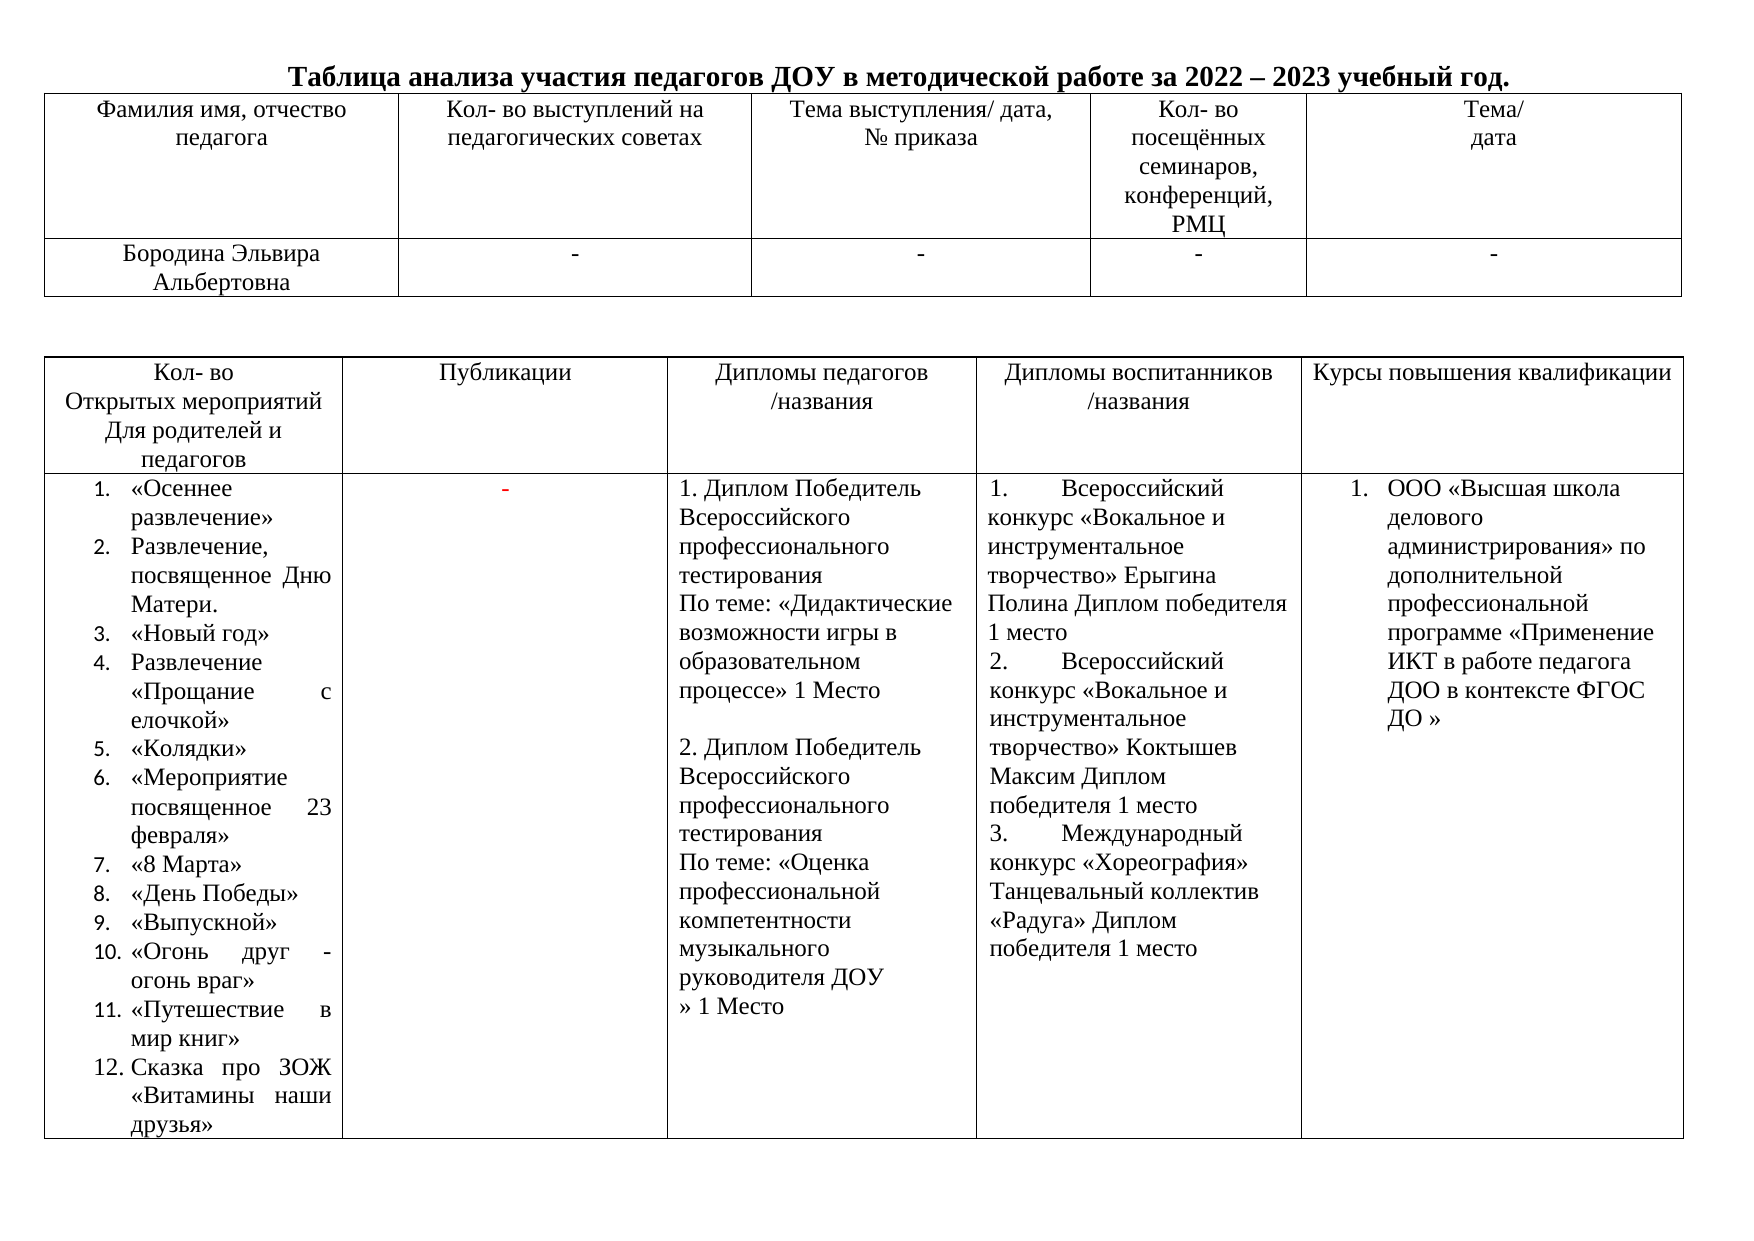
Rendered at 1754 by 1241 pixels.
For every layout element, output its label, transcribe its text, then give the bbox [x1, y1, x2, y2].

table_header Дипломы педагогов /названия [668, 358, 976, 472]
table_header Кол- во посещённых семинаров, конференций, РМЦ [1091, 94, 1306, 237]
text Таблица анализа участия педагогов ДОУ в методической работе за 2022 – 2023 учебный год. [118, 59, 1680, 93]
table_cell - [1307, 239, 1681, 296]
table_header Дипломы воспитанников /названия [977, 358, 1301, 472]
table_header Фамилия имя, отчество педагога [45, 94, 398, 237]
table_header Тема выступления/ дата, № приказа [752, 94, 1090, 237]
table_cell ООО «Высшая школа делового администрирования» по дополнительной профессиональной программе «Применение ИКТ в работе педагога ДОО в контексте ФГОС ДО » [1302, 474, 1683, 1138]
table_cell Бородина Эльвира Альбертовна [45, 239, 398, 296]
table_header Кол- во выступлений на педагогических советах [399, 94, 751, 237]
table_header Кол- во Открытых мероприятий Для родителей и педагогов [45, 358, 342, 472]
table_cell - [343, 474, 667, 1138]
table_header Курсы повышения квалификации [1302, 358, 1683, 472]
table_header Тема/ дата [1307, 94, 1681, 237]
table_cell «Осеннее развлечение» Развлечение, посвященное Дню Матери. «Новый год» Развлечение «Прощание с елочкой» «Колядки» «Мероприятие посвященное 23 февраля» «8 Марта» «День Победы» «Выпускной» «Огонь друг - огонь враг» «Путешествие в мир книг» Сказка про ЗОЖ «Витамины наши друзья» [45, 474, 342, 1138]
table_cell - [399, 239, 751, 296]
table_cell - [752, 239, 1090, 296]
table_header Публикации [343, 358, 667, 472]
table_cell - [1091, 239, 1306, 296]
table_cell Всероссийский конкурс «Вокальное и инструментальное творчество» Ерыгина Полина Диплом победителя 1 место Всероссийский конкурс «Вокальное и инструментальное творчество» Коктышев Максим Диплом победителя 1 место Международный конкурс «Хореография» Танцевальный коллектив «Радуга» Диплом победителя 1 место [977, 474, 1301, 1138]
table_cell 1. Диплом Победитель Всероссийского профессионального тестирования По теме: «Дидактические возможности игры в образовательном процессе» 1 Место 2. Диплом Победитель Всероссийского профессионального тестирования По теме: «Оценка профессиональной компетентности музыкального руководителя ДОУ » 1 Место [668, 474, 976, 1138]
